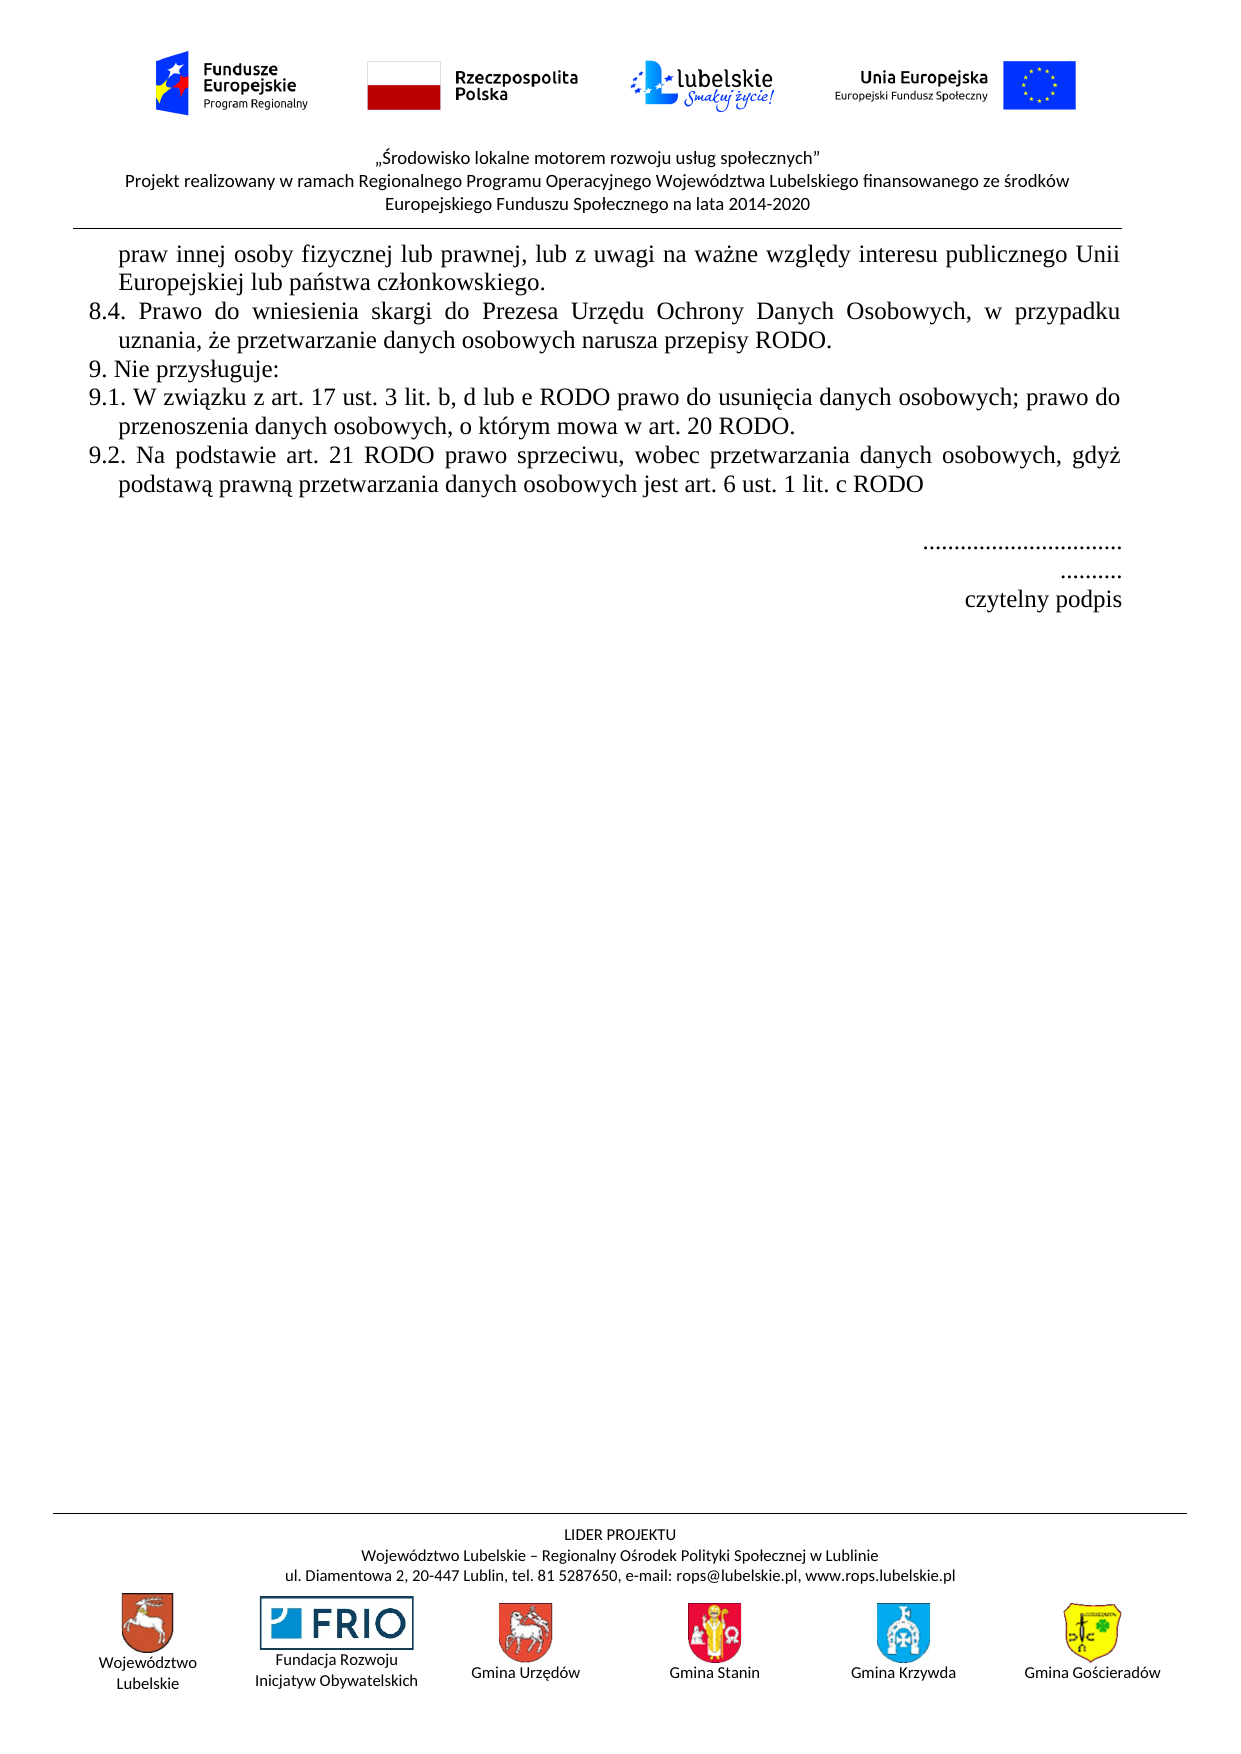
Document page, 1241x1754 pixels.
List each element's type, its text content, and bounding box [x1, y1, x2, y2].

text 9. Nie przysługuje: [88, 354, 1122, 382]
text 9.1. W związku z art. 17 ust. 3 lit. b, d lub e RODO prawo do usunięcia danych osobowych; prawo do przenoszenia danych osobowych, o którym mowa w art. 20 RODO. [88, 382, 1122, 440]
text 9.2. Na podstawie art. 21 RODO prawo sprzeciwu, wobec przetwarzania danych osobowych, gdyż podstawą prawną przetwarzania danych osobowych jest art. 6 ust. 1 lit. c RODO [88, 440, 1122, 497]
picture [121, 1593, 174, 1653]
text .......................................... [118, 526, 1122, 584]
picture [887, 1607, 919, 1654]
picture [906, 1645, 930, 1663]
text 8.4. Prawo do wniesienia skargi do Prezesa Urzędu Ochrony Danych Osobowych, w przypadku uznania, że przetwarzanie danych osobowych narusza przepisy RODO. [88, 296, 1122, 354]
picture [877, 1645, 901, 1663]
picture [498, 1603, 553, 1663]
picture [259, 1596, 414, 1650]
text czytelny podpis [118, 584, 1122, 612]
picture [84, 29, 1112, 136]
picture [1063, 1603, 1122, 1663]
picture [688, 1603, 742, 1663]
